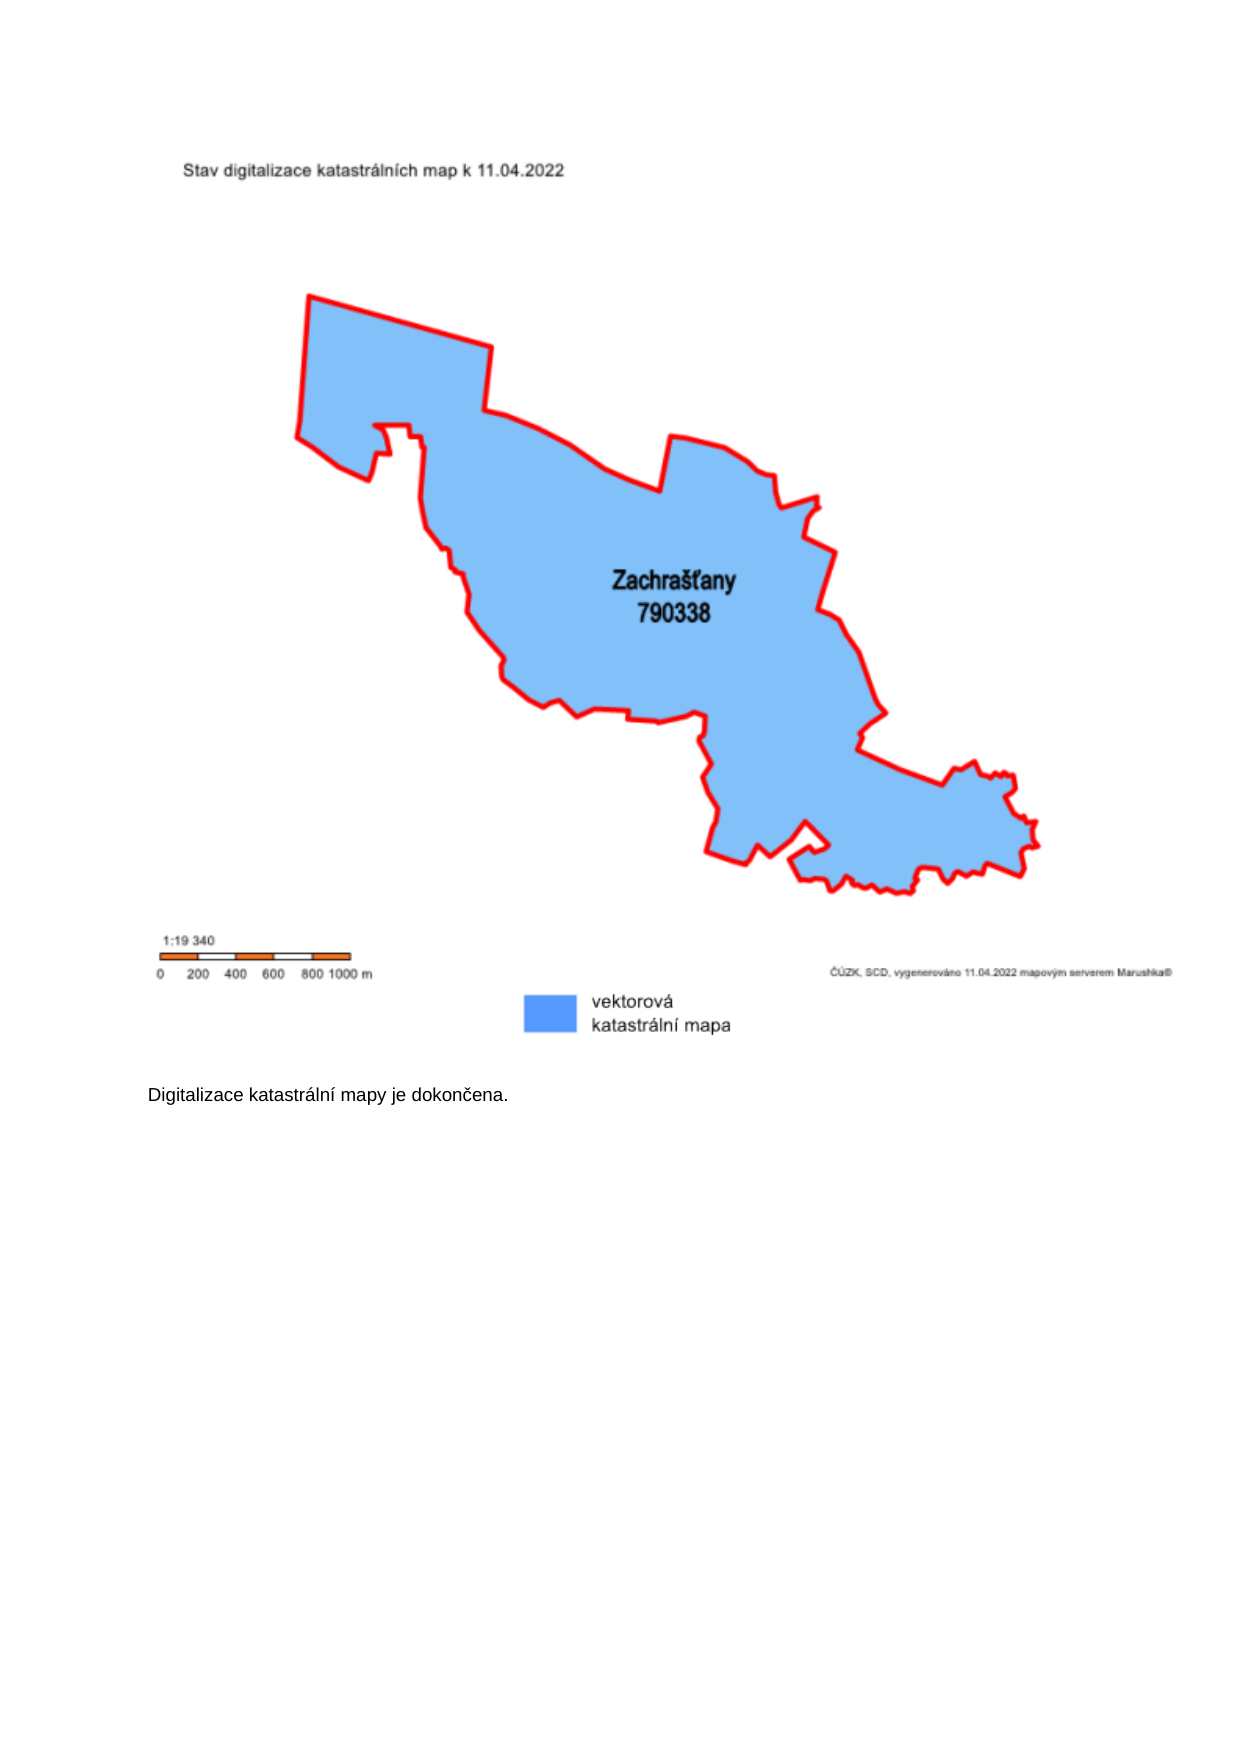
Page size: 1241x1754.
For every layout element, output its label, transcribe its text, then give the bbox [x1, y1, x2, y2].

picture [147, 147, 1187, 1037]
text Digitalizace katastrální mapy je dokončena. [148, 1062, 1093, 1105]
